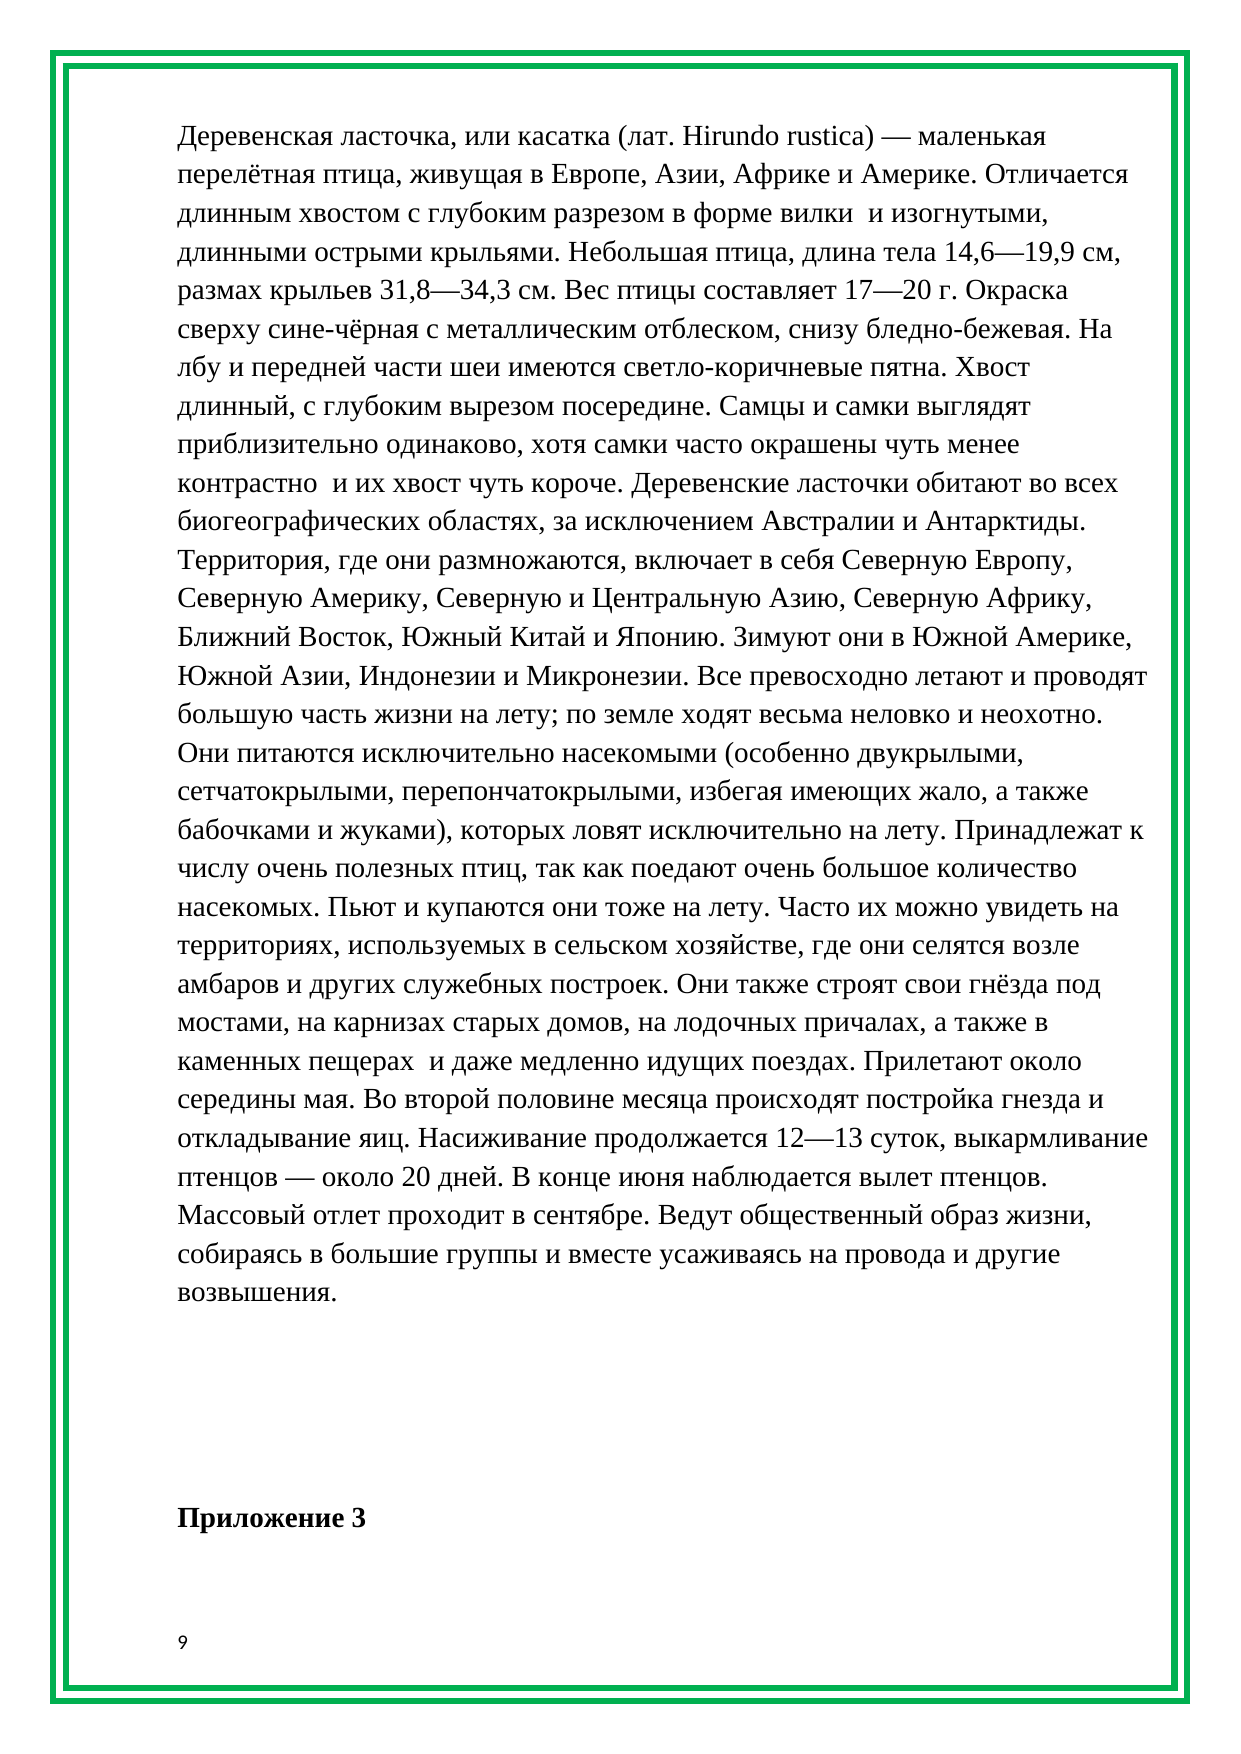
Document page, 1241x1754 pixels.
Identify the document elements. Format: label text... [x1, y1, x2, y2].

text Деревенская ласточка, или касатка (лат. Hirundo rustica) — маленькая перелётная птица, живущая в Европе, Азии, Африке и Америке. Отличается длинным хвостом с глубоким разрезом в форме вилки и изогнутыми, длинными острыми крыльями. Небольшая птица, длина тела 14,6—19,9 см, размах крыльев 31,8—34,3 см. Вес птицы составляет 17—20 г. Окраска сверху сине-чёрная с металлическим отблеском, снизу бледно-бежевая. На лбу и передней части шеи имеются светло-коричневые пятна. Хвост длинный, с глубоким вырезом посередине. Самцы и самки выглядят приблизительно одинаково, хотя самки часто окрашены чуть менее контрастно и их хвост чуть короче. Деревенские ласточки обитают во всех биогеографических областях, за исключением Австралии и Антарктиды. Территория, где они размножаются, включает в себя Северную Европу, Северную Америку, Северную и Центральную Азию, Северную Африку, Ближний Восток, Южный Китай и Японию. Зимуют они в Южной Америке, Южной Азии, Индонезии и Микронезии. Все превосходно летают и проводят большую часть жизни на лету; по земле ходят весьма неловко и неохотно. Они питаются исключительно насекомыми (особенно двукрылыми, сетчатокрылыми, перепончатокрылыми, избегая имеющих жало, а также бабочками и жуками), которых ловят исключительно на лету. Принадлежат к числу очень полезных птиц, так как поедают очень большое количество насекомых. Пьют и купаются они тоже на лету. Часто их можно увидеть на территориях, используемых в сельском хозяйстве, где они селятся возле амбаров и других служебных построек. Они также строят свои гнёзда под мостами, на карнизах старых домов, на лодочных причалах, а также в каменных пещерах и даже медленно идущих поездах. Прилетают около середины мая. Во второй половине месяца происходят постройка гнезда и откладывание яиц. Насиживание продолжается 12—13 суток, выкармливание птенцов — около 20 дней. В конце июня наблюдается вылет птенцов. Массовый отлет проходит в сентябре. Ведут общественный образ жизни, собираясь в большие группы и вместе усаживаясь на провода и другие возвышения. [177, 118, 1152, 1308]
text Приложение 3 [177, 1500, 1152, 1533]
